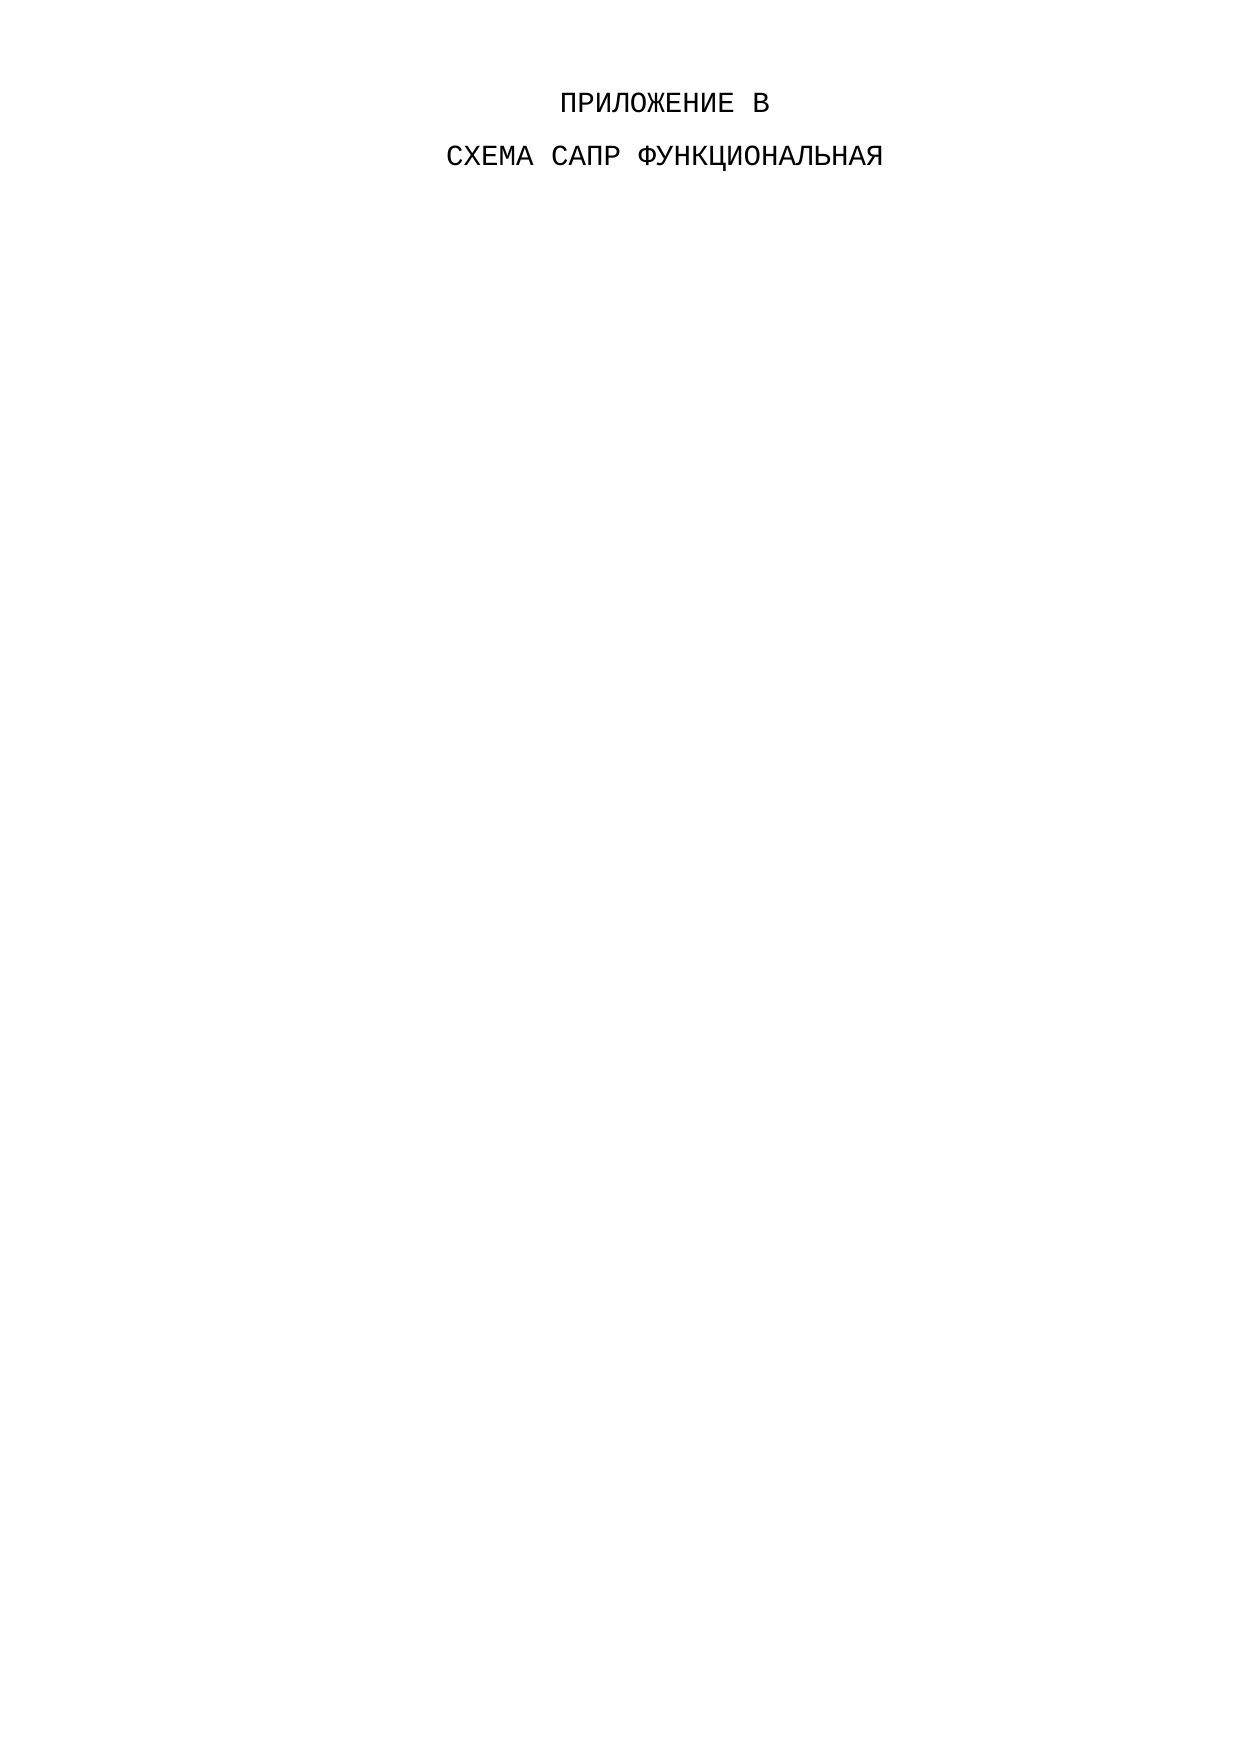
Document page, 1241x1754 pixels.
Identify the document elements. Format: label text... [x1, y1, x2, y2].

subtitle ПРИЛОЖЕНИЕ В [148, 89, 1181, 122]
text СХЕМА САПР ФУНКЦИОНАЛЬНАЯ [148, 141, 1181, 174]
